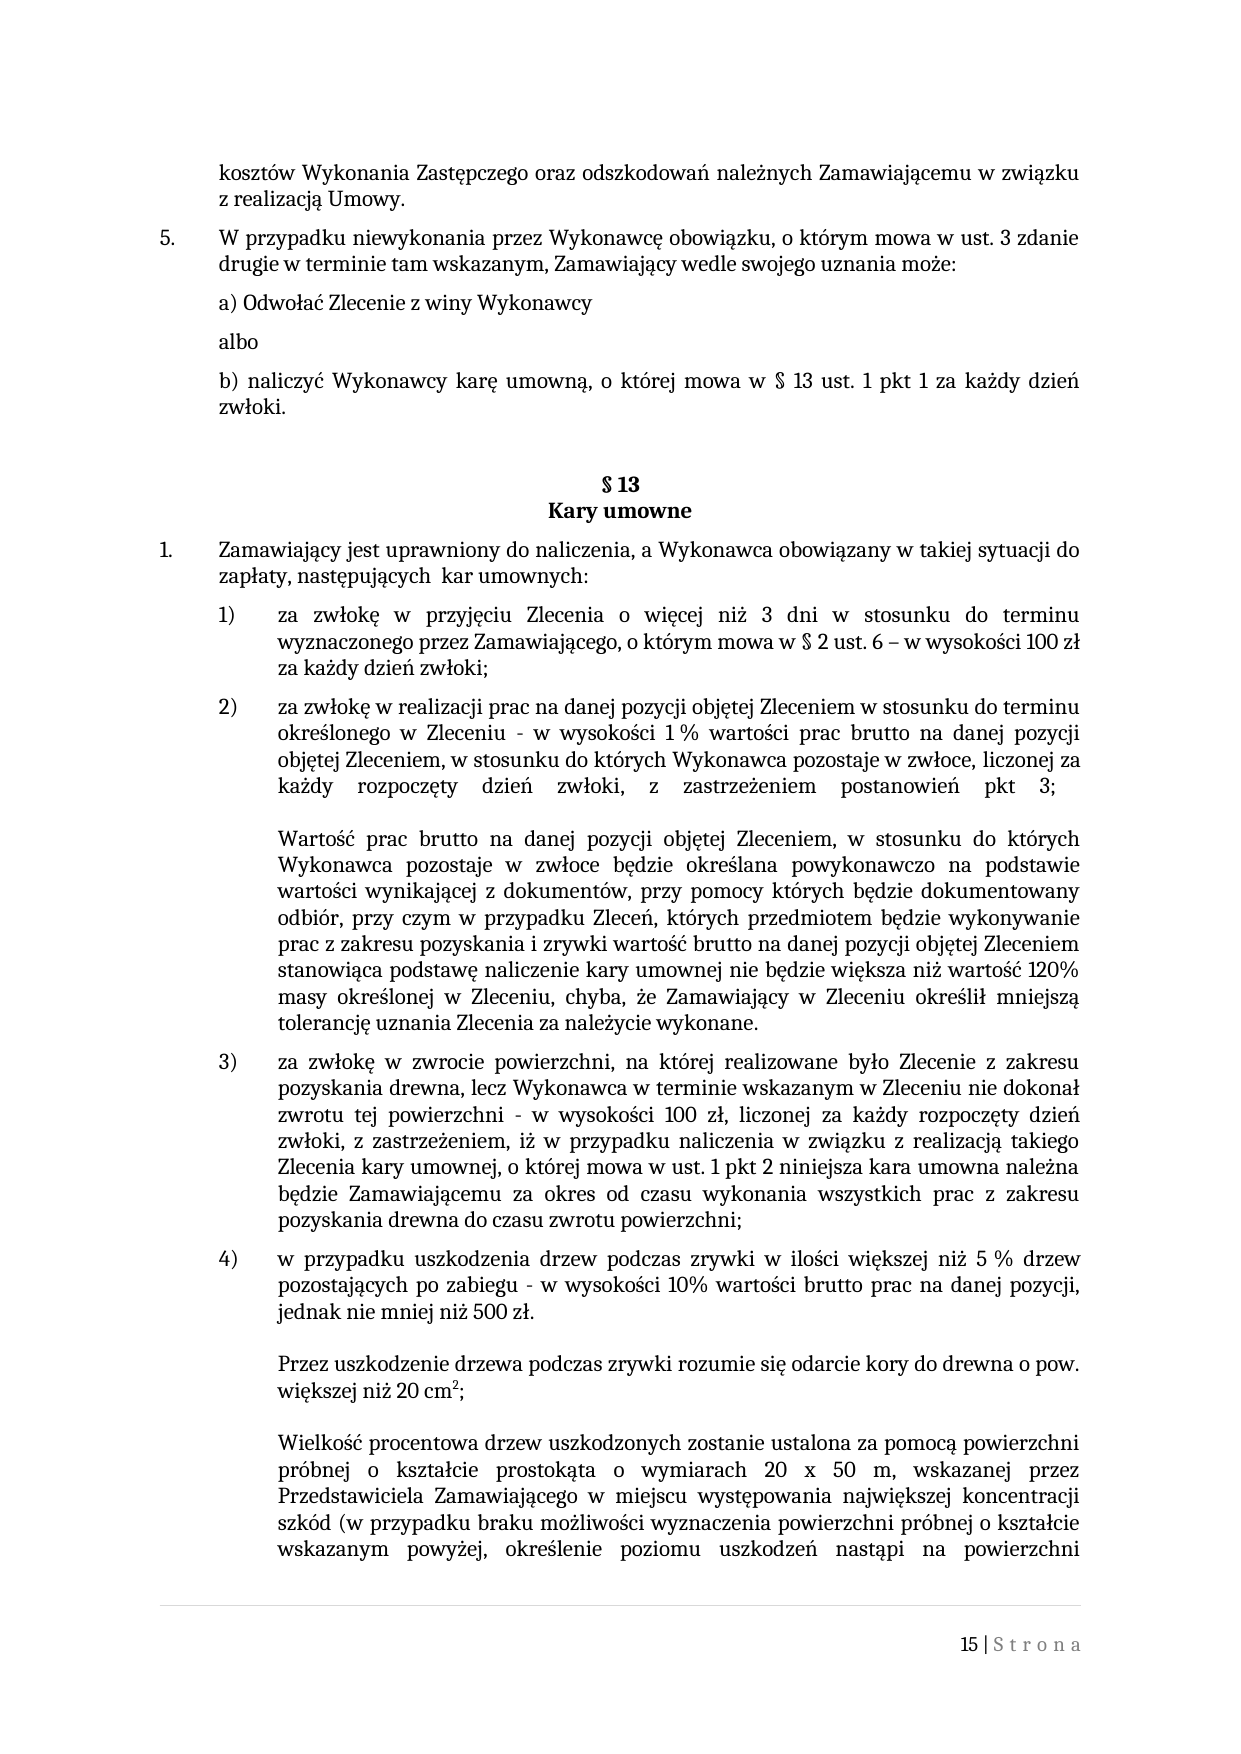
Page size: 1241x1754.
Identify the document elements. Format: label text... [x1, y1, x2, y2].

list za zwłokę w zwrocie powierzchni, na której realizowane było Zlecenie z zakresu pozyskania drewna, lecz Wykonawca w terminie wskazanym w Zleceniu nie dokonał zwrotu tej powierzchni - w wysokości 100 zł, liczonej za każdy rozpoczęty dzień zwłoki, z zastrzeżeniem, iż w przypadku naliczenia w związku z realizacją takiego Zlecenia kary umownej, o której mowa w ust. 1 pkt 2 niniejsza kara umowna należna będzie Zamawiającemu za okres od czasu wykonania wszystkich prac z zakresu pozyskania drewna do czasu zwrotu powierzchni; [218, 1049, 1081, 1233]
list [159, 159, 1081, 212]
list za zwłokę w realizacji prac na danej pozycji objętej Zleceniem w stosunku do terminu określonego w Zleceniu - w wysokości 1 % wartości prac brutto na danej pozycji objętej Zleceniem, w stosunku do których Wykonawca pozostaje w zwłoce, liczonej za każdy rozpoczęty dzień zwłoki, z zastrzeżeniem postanowień pkt 3; Wartość prac brutto na danej pozycji objętej Zleceniem, w stosunku do których Wykonawca pozostaje w zwłoce będzie określana powykonawczo na podstawie wartości wynikającej z dokumentów, przy pomocy których będzie dokumentowany odbiór, przy czym w przypadku Zleceń, których przedmiotem będzie wykonywanie prac z zakresu pozyskania i zrywki wartość brutto na danej pozycji objętej Zleceniem stanowiąca podstawę naliczenie kary umownej nie będzie większa niż wartość 120% masy określonej w Zleceniu, chyba, że Zamawiający w Zleceniu określił mniejszą tolerancję uznania Zlecenia za należycie wykonane. [218, 694, 1081, 1036]
text albo [218, 329, 1081, 355]
text § 13 Kary umowne [159, 472, 1081, 524]
list za zwłokę w przyjęciu Zlecenia o więcej niż 3 dni w stosunku do terminu wyznaczonego przez Zamawiającego, o którym mowa w § 2 ust. 6 – w wysokości 100 zł za każdy dzień zwłoki; [218, 602, 1081, 681]
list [218, 1246, 1081, 1562]
text b) naliczyć Wykonawcy karę umowną, o której mowa w § 13 ust. 1 pkt 1 za każdy dzień zwłoki. [218, 368, 1081, 420]
text a) Odwołać Zlecenie z winy Wykonawcy [218, 290, 1081, 316]
list W przypadku niewykonania przez Wykonawcę obowiązku, o którym mowa w ust. 3 zdanie drugie w terminie tam wskazanym, Zamawiający wedle swojego uznania może: [159, 225, 1081, 277]
list Zamawiający jest uprawniony do naliczenia, a Wykonawca obowiązany w takiej sytuacji do zapłaty, następujących kar umownych: [159, 537, 1081, 589]
